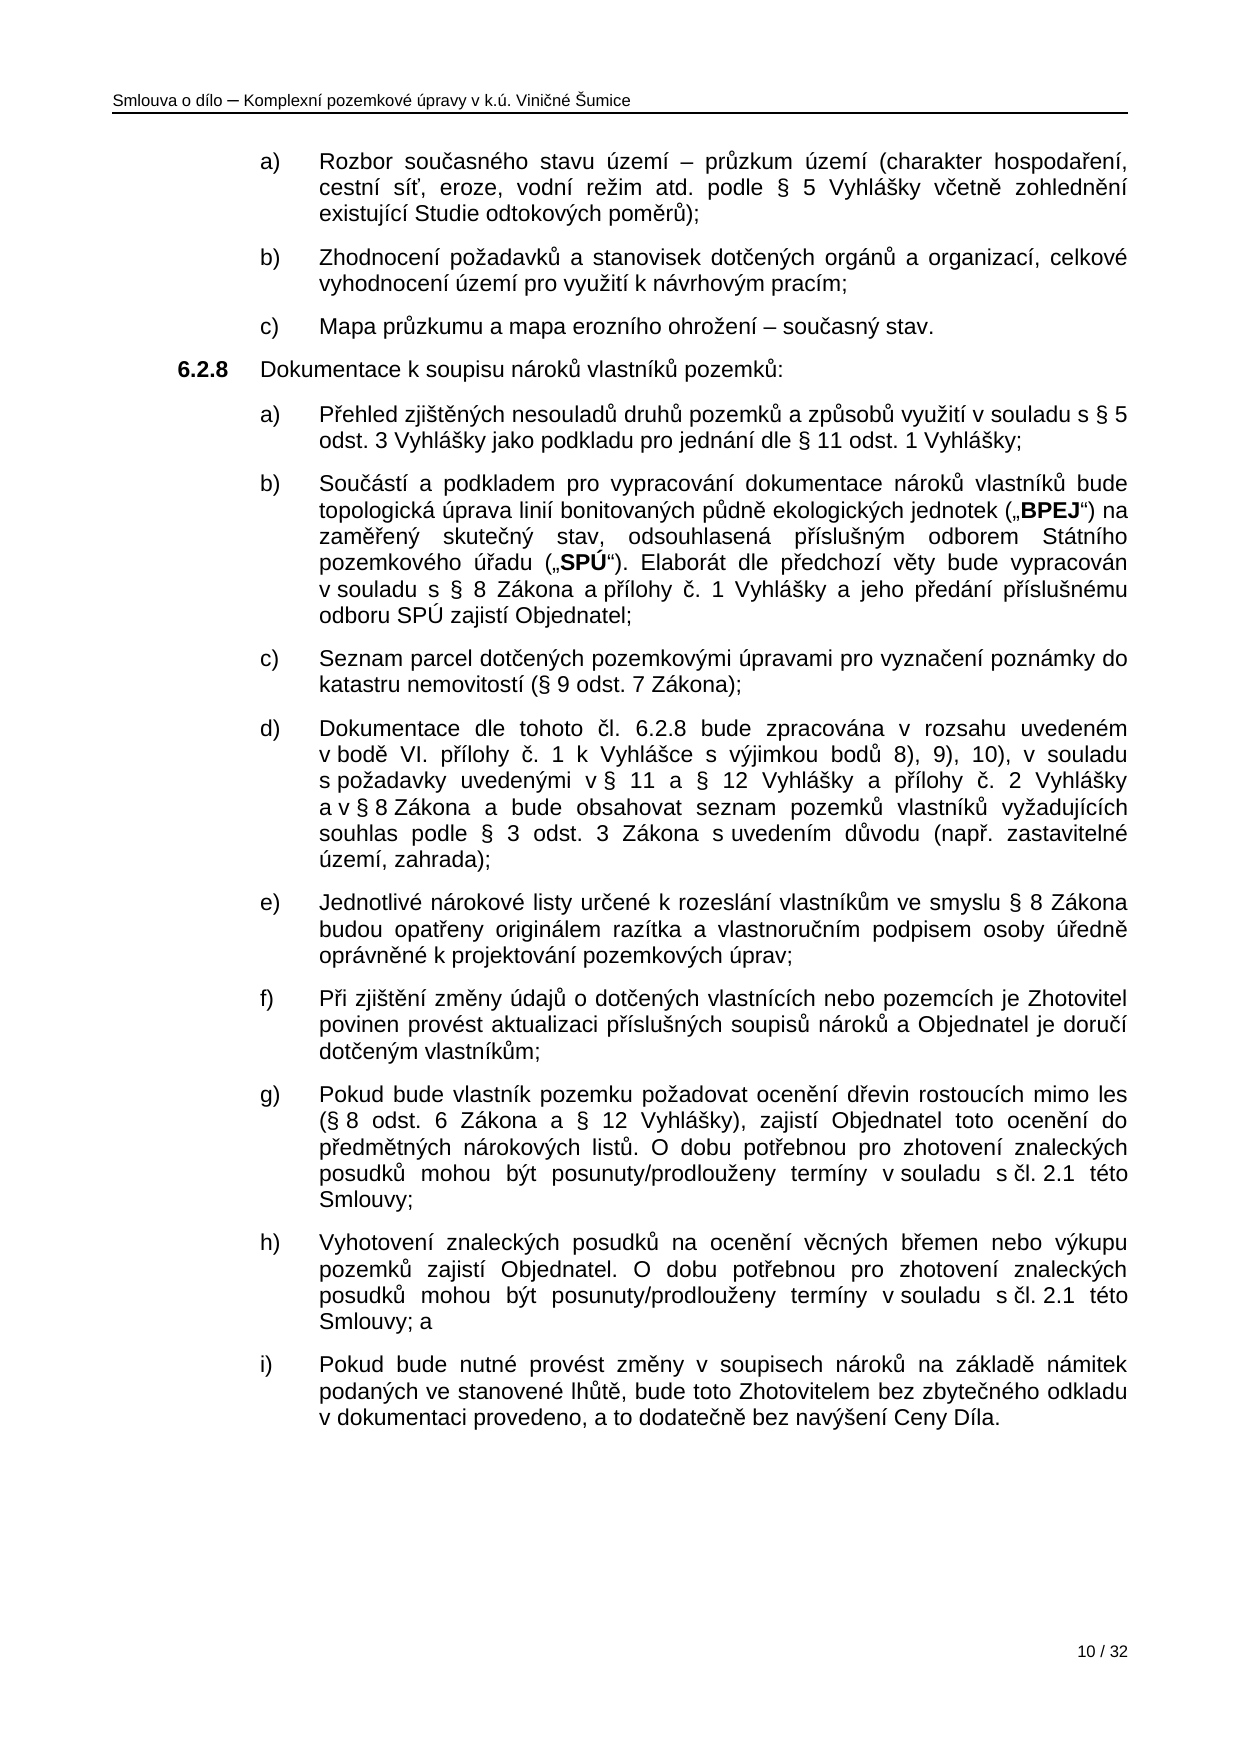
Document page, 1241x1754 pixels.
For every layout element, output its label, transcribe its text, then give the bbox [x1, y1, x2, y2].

list Vyhotovení znaleckých posudků na ocenění věcných břemen nebo výkupu pozemků zajistí Objednatel. O dobu potřebnou pro zhotovení znaleckých posudků mohou být posunuty/prodlouženy termíny v souladu s čl. 2.1 této Smlouvy; a [260, 1229, 1128, 1334]
list Seznam parcel dotčených pozemkovými úpravami pro vyznačení poznámky do katastru nemovitostí (§ 9 odst. 7 Zákona); [260, 645, 1128, 698]
list Pokud bude nutné provést změny v soupisech nároků na základě námitek podaných ve stanovené lhůtě, bude toto Zhotovitelem bez zbytečného odkladu v dokumentaci provedeno, a to dodatečně bez navýšení Ceny Díla. [260, 1351, 1128, 1430]
list Při zjištění změny údajů o dotčených vlastnících nebo pozemcích je Zhotovitel povinen provést aktualizaci příslušných soupisů nároků a Objednatel je doručí dotčeným vlastníkům; [260, 985, 1128, 1064]
list Přehled zjištěných nesouladů druhů pozemků a způsobů využití v souladu s § 5 odst. 3 Vyhlášky jako podkladu pro jednání dle § 11 odst. 1 Vyhlášky; [260, 401, 1128, 454]
text Dokumentace k soupisu nároků vlastníků pozemků: [177, 356, 1128, 382]
list Pokud bude vlastník pozemku požadovat ocenění dřevin rostoucích mimo les (§ 8 odst. 6 Zákona a § 12 Vyhlášky), zajistí Objednatel toto ocenění do předmětných nárokových listů. O dobu potřebnou pro zhotovení znaleckých posudků mohou být posunuty/prodlouženy termíny v souladu s čl. 2.1 této Smlouvy; [260, 1081, 1128, 1212]
list Součástí a podkladem pro vypracování dokumentace nároků vlastníků bude topologická úprava linií bonitovaných půdně ekologických jednotek („BPEJ“) na zaměřený skutečný stav, odsouhlasená příslušným odborem Státního pozemkového úřadu („SPÚ“). Elaborát dle předchozí věty bude vypracován v souladu s § 8 Zákona a přílohy č. 1 Vyhlášky a jeho předání příslušnému odboru SPÚ zajistí Objednatel; [260, 470, 1128, 628]
list Zhodnocení požadavků a stanovisek dotčených orgánů a organizací, celkové vyhodnocení území pro využití k návrhovým pracím; [260, 243, 1128, 296]
list Jednotlivé nárokové listy určené k rozeslání vlastníkům ve smyslu § 8 Zákona budou opatřeny originálem razítka a vlastnoručním podpisem osoby úředně oprávněné k projektování pozemkových úprav; [260, 889, 1128, 968]
list Rozbor současného stavu území – průzkum území (charakter hospodaření, cestní síť, eroze, vodní režim atd. podle § 5 Vyhlášky včetně zohlednění existující Studie odtokových poměrů); [260, 148, 1128, 227]
list Mapa průzkumu a mapa erozního ohrožení – současný stav. [260, 313, 1128, 339]
list Dokumentace dle tohoto čl. 6.2.8 bude zpracována v rozsahu uvedeném v bodě VI. přílohy č. 1 k Vyhlášce s výjimkou bodů 8), 9), 10), v souladu s požadavky uvedenými v § 11 a § 12 Vyhlášky a přílohy č. 2 Vyhlášky a v § 8 Zákona a bude obsahovat seznam pozemků vlastníků vyžadujících souhlas podle § 3 odst. 3 Zákona s uvedením důvodu (např. zastavitelné území, zahrada); [260, 714, 1128, 873]
